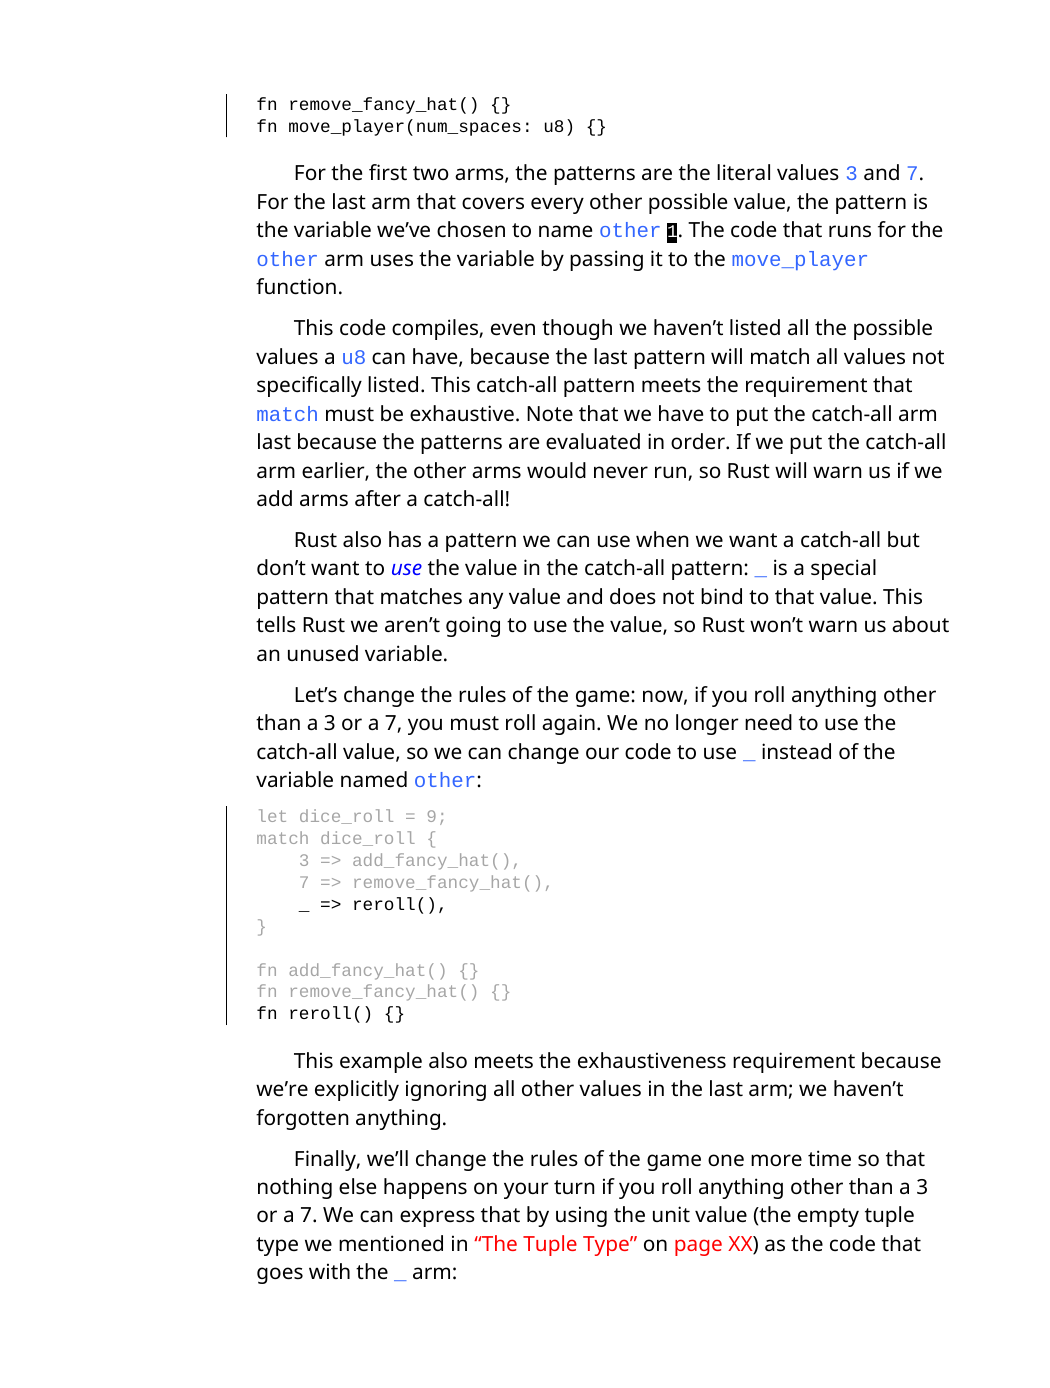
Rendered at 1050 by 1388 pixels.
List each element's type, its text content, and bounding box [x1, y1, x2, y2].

text fn remove_fancy_hat() {} [227, 94, 950, 116]
text fn add_fancy_hat() {} [227, 959, 950, 981]
text match dice_roll { [227, 828, 950, 850]
text fn reroll() {} [227, 1003, 950, 1025]
text } [227, 916, 950, 938]
text This example also meets the exhaustiveness requirement because we’re explicitly ignoring all other values in the last arm; we haven’t forgotten anything. [256, 1046, 950, 1131]
text fn move_player(num_spaces: u8) {} [227, 116, 950, 137]
text Rust also has a pattern we can use when we want a catch-all but don’t want to use the value in the catch-all pattern: _ is a special pattern that matches any value and does not bind to that value. This tells Rust we aren’t going to use the value, so Rust won’t warn us about an unused variable. [256, 525, 950, 667]
text 3 => add_fancy_hat(), [227, 850, 950, 872]
text For the first two arms, the patterns are the literal values 3 and 7. For the last arm that covers every other possible value, the pattern is the variable we’ve chosen to name other 1. The code that runs for the other arm uses the variable by passing it to the move_player function. [256, 158, 950, 301]
text Finally, we’ll change the rules of the game one more time so that nothing else happens on your turn if you roll anything other than a 3 or a 7. We can express that by using the unit value (the empty tuple type we mentioned in “The Tuple Type” on page XX) as the code that goes with the _ arm: [256, 1144, 950, 1286]
text Let’s change the rules of the game: now, if you roll anything other than a 3 or a 7, you must roll again. We no longer need to use the catch-all value, so we can change our code to use _ instead of the variable named other: [256, 680, 950, 794]
text fn remove_fancy_hat() {} [227, 981, 950, 1003]
text _ => reroll(), [227, 894, 950, 916]
text let dice_roll = 9; [227, 806, 950, 828]
text This code compiles, even though we haven’t listed all the possible values a u8 can have, because the last pattern will match all values not specifically listed. This catch-all pattern meets the requirement that match must be exhaustive. Note that we have to put the catch-all arm last because the patterns are evaluated in order. If we put the catch-all arm earlier, the other arms would never run, so Rust will warn us if we add arms after a catch-all! [256, 313, 950, 513]
text 7 => remove_fancy_hat(), [227, 872, 950, 894]
